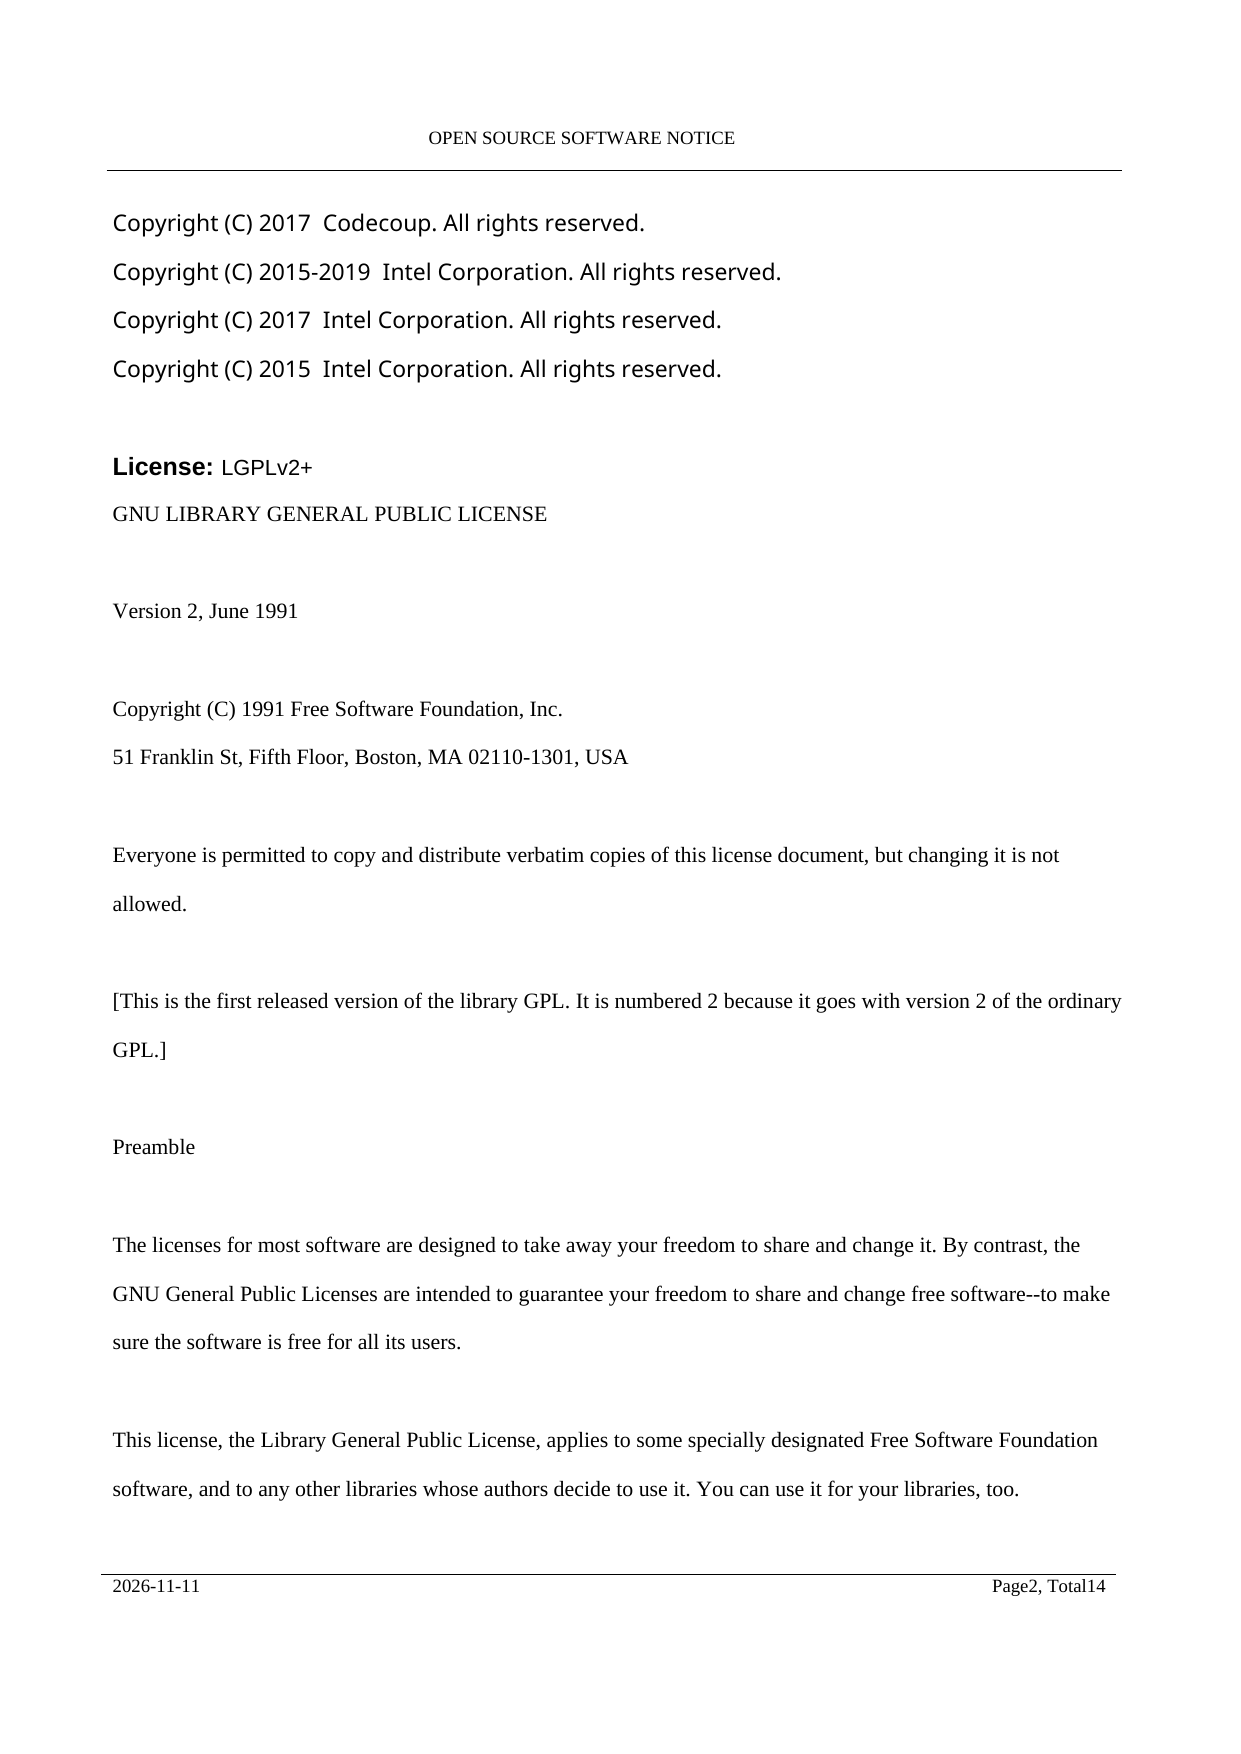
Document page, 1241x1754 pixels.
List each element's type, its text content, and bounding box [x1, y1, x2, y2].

text License: LGPLv2+ [112, 450, 1128, 483]
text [112, 497, 1128, 1504]
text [112, 206, 1128, 434]
